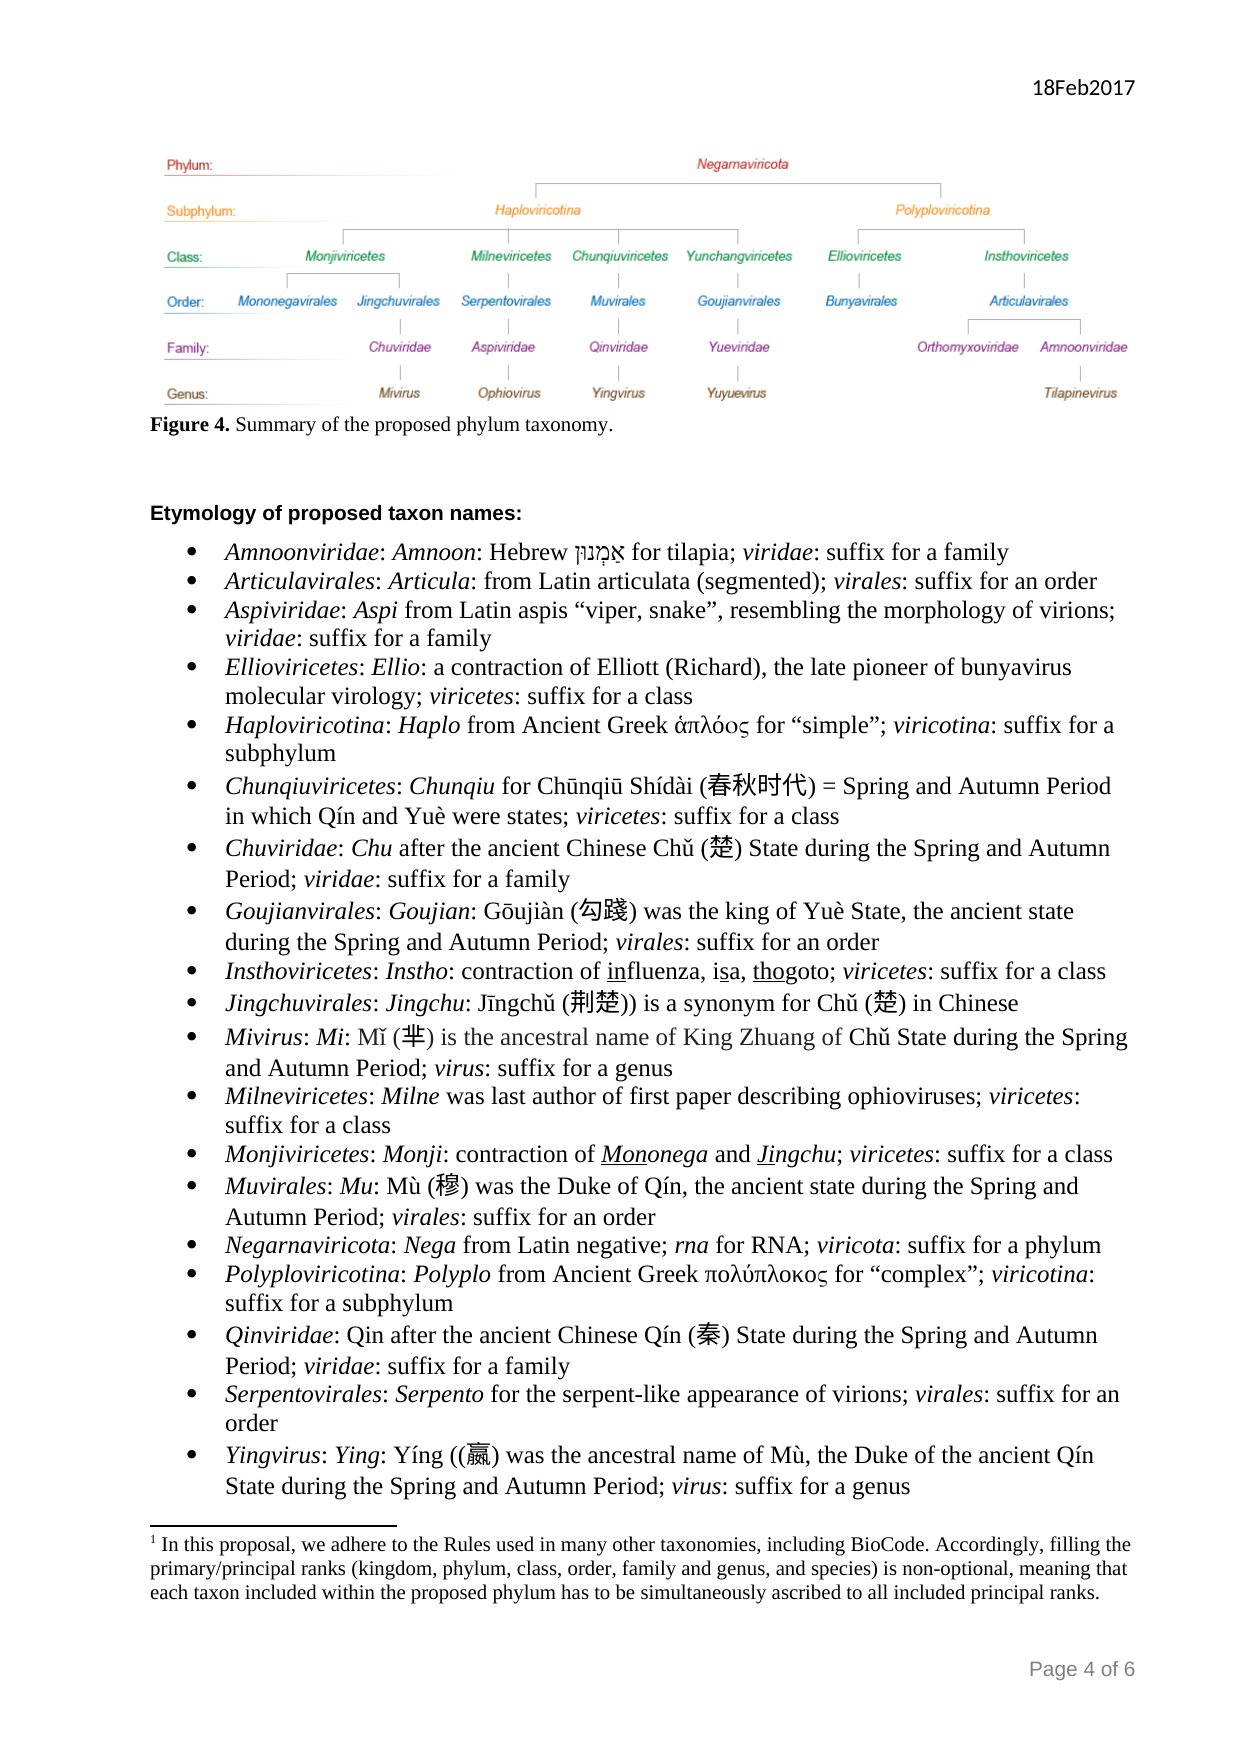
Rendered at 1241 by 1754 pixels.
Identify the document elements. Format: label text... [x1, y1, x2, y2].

picture [150, 135, 1135, 412]
text Etymology of proposed taxon names: [150, 501, 1135, 525]
list Ellioviricetes: Ellio: a contraction of Elliott (Richard), the late pioneer of bunyavirus molecular virology; viricetes: suffix for a class [187, 652, 1135, 710]
list Goujianvirales: Goujian: Gōujiàn (勾踐) was the king of Yuè State, the ancient state during the Spring and Autumn Period; virales: suffix for an order [187, 893, 1135, 956]
list Amnoonviridae: Amnoon: Hebrew אַמְנוּן for tilapia; viridae: suffix for a family [187, 537, 1135, 566]
list Chuviridae: Chu after the ancient Chinese Chǔ (楚) State during the Spring and Autumn Period; viridae: suffix for a family [187, 830, 1135, 893]
list Monjiviricetes: Monji: contraction of Mononega and Jingchu; viricetes: suffix for a class [187, 1139, 1135, 1168]
list Haploviricotina: Haplo from Ancient Greek ἁπλό for “simple”; viricotina: suffix for a subphylum [187, 710, 1135, 767]
list Mivirus: Mi: Mǐ (芈) is the ancestral name of King Zhuang of Chǔ State during the Spring and Autumn Period; virus: suffix for a genus [187, 1018, 1135, 1081]
list Aspiviridae: Aspi from Latin aspis “viper, snake”, resembling the morphology of virions; viridae: suffix for a family [187, 595, 1135, 652]
list Chunqiuviricetes: Chunqiu for Chūnqiū Shídài (春秋时代) = Spring and Autumn Period in which Qín and Yuè were states; viricetes: suffix for a class [187, 767, 1135, 830]
list Insthoviricetes: Instho: contraction of influenza, isa, thogoto; viricetes: suffix for a class [187, 956, 1135, 984]
list Polyploviricotina: Polyplo from Ancient Greek πολύπλοκο for “complex”; viricotina: suffix for a subphylum [187, 1259, 1135, 1317]
list Muvirales: Mu: Mù (穆) was the Duke of Qín, the ancient state during the Spring and Autumn Period; virales: suffix for an order [187, 1168, 1135, 1230]
list Qinviridae: Qin after the ancient Chinese Qín (秦) State during the Spring and Autumn Period; viridae: suffix for a family [187, 1317, 1135, 1379]
list Serpentovirales: Serpento for the serpent-like appearance of virions; virales: suffix for an order [187, 1379, 1135, 1437]
list Jingchuvirales: Jingchu: Jīngchǔ (荆楚)) is a synonym for Chǔ (楚) in Chinese [187, 984, 1135, 1018]
list Articulavirales: Articula: from Latin articulata (segmented); virales: suffix for an order [187, 566, 1135, 595]
list Negarnaviricota: Nega from Latin negative; rna for RNA; viricota: suffix for a phylum [187, 1230, 1135, 1259]
list Yingvirus: Ying: Yíng ((嬴) was the ancestral name of Mù, the Duke of the ancient Qín State during the Spring and Autumn Period; virus: suffix for a genus [187, 1437, 1135, 1500]
text Figure 4. Summary of the proposed phylum taxonomy. [150, 412, 1135, 436]
list Milneviricetes: Milne was last author of first paper describing ophioviruses; viricetes: suffix for a class [187, 1081, 1135, 1139]
